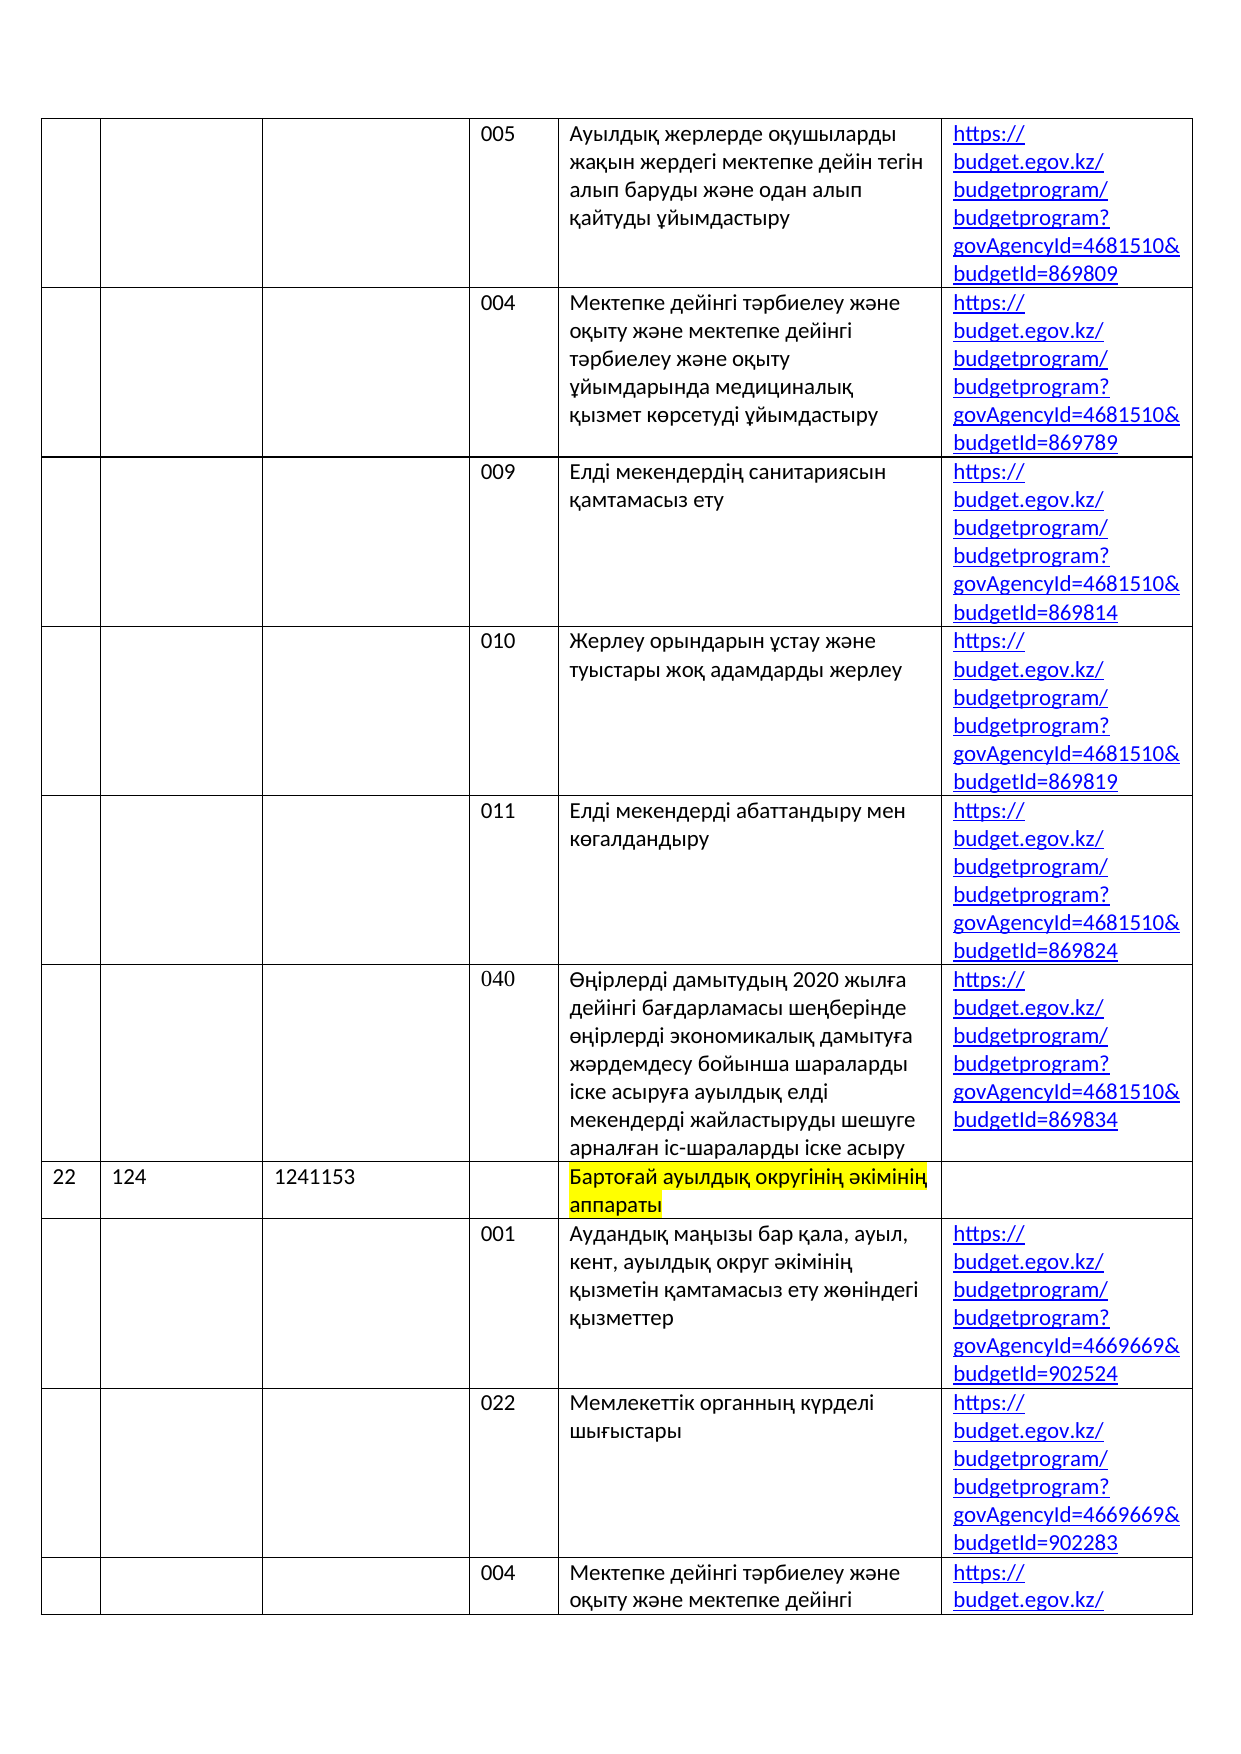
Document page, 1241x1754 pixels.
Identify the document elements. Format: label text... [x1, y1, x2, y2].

table_cell [101, 965, 262, 1161]
table_cell 009 [470, 458, 558, 626]
table_cell 040 [470, 965, 558, 1161]
table_cell [101, 796, 262, 964]
table_cell Бартоғай ауылдық округінің әкімінің аппараты [662, 1162, 941, 1218]
table_cell [42, 458, 100, 626]
table_cell https://budget.egov.kz/budgetprogram/budgetprogram?govAgencyId=4669669&budgetId=902524 [942, 1219, 1192, 1387]
table_cell Ауылдық жерлерде оқушыларды жақын жердегі мектепке дейін тегін алып баруды және одан алып қайтуды ұйымдастыру [559, 119, 941, 287]
table_cell 1241153 [263, 1162, 469, 1218]
table_cell [101, 1558, 262, 1614]
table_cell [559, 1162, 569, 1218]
table_cell [101, 627, 262, 795]
table_cell https://budget.egov.kz/budgetprogram/budgetprogram?govAgencyId=4681510&budgetId=869809 [942, 119, 1192, 287]
table_cell Жерлеу орындарын ұстау және туыстары жоқ адамдарды жерлеу [559, 627, 941, 795]
table_cell [263, 965, 469, 1161]
table_cell [942, 1162, 1192, 1218]
table_cell 22 [42, 1162, 100, 1218]
table_cell [42, 796, 100, 964]
table_cell [263, 627, 469, 795]
table_cell 005 [470, 119, 558, 287]
table_cell [101, 1389, 262, 1557]
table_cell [942, 1558, 1192, 1614]
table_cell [559, 1558, 941, 1614]
table_cell [42, 1219, 100, 1387]
table_cell [42, 119, 100, 287]
table_cell [263, 119, 469, 287]
table_cell 022 [470, 1389, 558, 1557]
table_cell Мемлекеттік органның күрделі шығыстары [559, 1389, 941, 1557]
table_cell Мектепке дейінгі тәрбиелеу және оқыту және мектепке дейінгі тәрбиелеу және оқыту ұйымдарында медициналық қызмет көрсетуді ұйымдастыру [559, 288, 941, 456]
table_cell Аудандық маңызы бар қала, ауыл, кент, ауылдық округ әкімінің қызметін қамтамасыз ету жөніндегі қызметтер [559, 1219, 941, 1387]
table_cell [263, 458, 469, 626]
table_cell [263, 288, 469, 456]
table_cell 004 [470, 288, 558, 456]
table_cell [42, 627, 100, 795]
table_cell [101, 458, 262, 626]
table_cell 124 [101, 1162, 262, 1218]
table_cell 001 [470, 1219, 558, 1387]
table_cell 011 [470, 796, 558, 964]
table_cell [42, 965, 100, 1161]
table_cell [42, 288, 100, 456]
table_cell [101, 1219, 262, 1387]
table_cell [42, 1389, 100, 1557]
table_cell [101, 119, 262, 287]
table_cell [263, 1389, 469, 1557]
table_cell Өңірлерді дамытудың 2020 жылға дейінгі бағдарламасы шеңберінде өңірлерді экономикалық дамытуға жәрдемдесу бойынша шараларды іске асыруға ауылдық елді мекендерді жайластыруды шешуге арналған іс-шараларды іске асыру [559, 965, 941, 1161]
table_cell Елді мекендерді абаттандыру мен көгалдандыру [559, 796, 941, 964]
table_cell [263, 1219, 469, 1387]
table_cell https://budget.egov.kz/budgetprogram/budgetprogram?govAgencyId=4681510&budgetId=869819 [942, 627, 1192, 795]
table_cell [101, 288, 262, 456]
table_cell 010 [470, 627, 558, 795]
table_cell https://budget.egov.kz/budgetprogram/budgetprogram?govAgencyId=4681510&budgetId=869814 [942, 458, 1192, 626]
table_cell [470, 1162, 558, 1218]
table_cell https://budget.egov.kz/budgetprogram/budgetprogram?govAgencyId=4669669&budgetId=902283 [942, 1389, 1192, 1557]
table_cell [263, 796, 469, 964]
table_cell https://budget.egov.kz/budgetprogram/budgetprogram?govAgencyId=4681510&budgetId=869824 [942, 796, 1192, 964]
table_cell https://budget.egov.kz/budgetprogram/budgetprogram?govAgencyId=4681510&budgetId=869834 [942, 965, 1192, 1161]
table_cell 004 [470, 1558, 558, 1614]
table_cell https://budget.egov.kz/budgetprogram/budgetprogram?govAgencyId=4681510&budgetId=869789 [942, 288, 1192, 456]
table_cell [42, 1558, 100, 1614]
table_cell Елді мекендердің санитариясын қамтамасыз ету [559, 458, 941, 626]
table_cell [263, 1558, 469, 1614]
